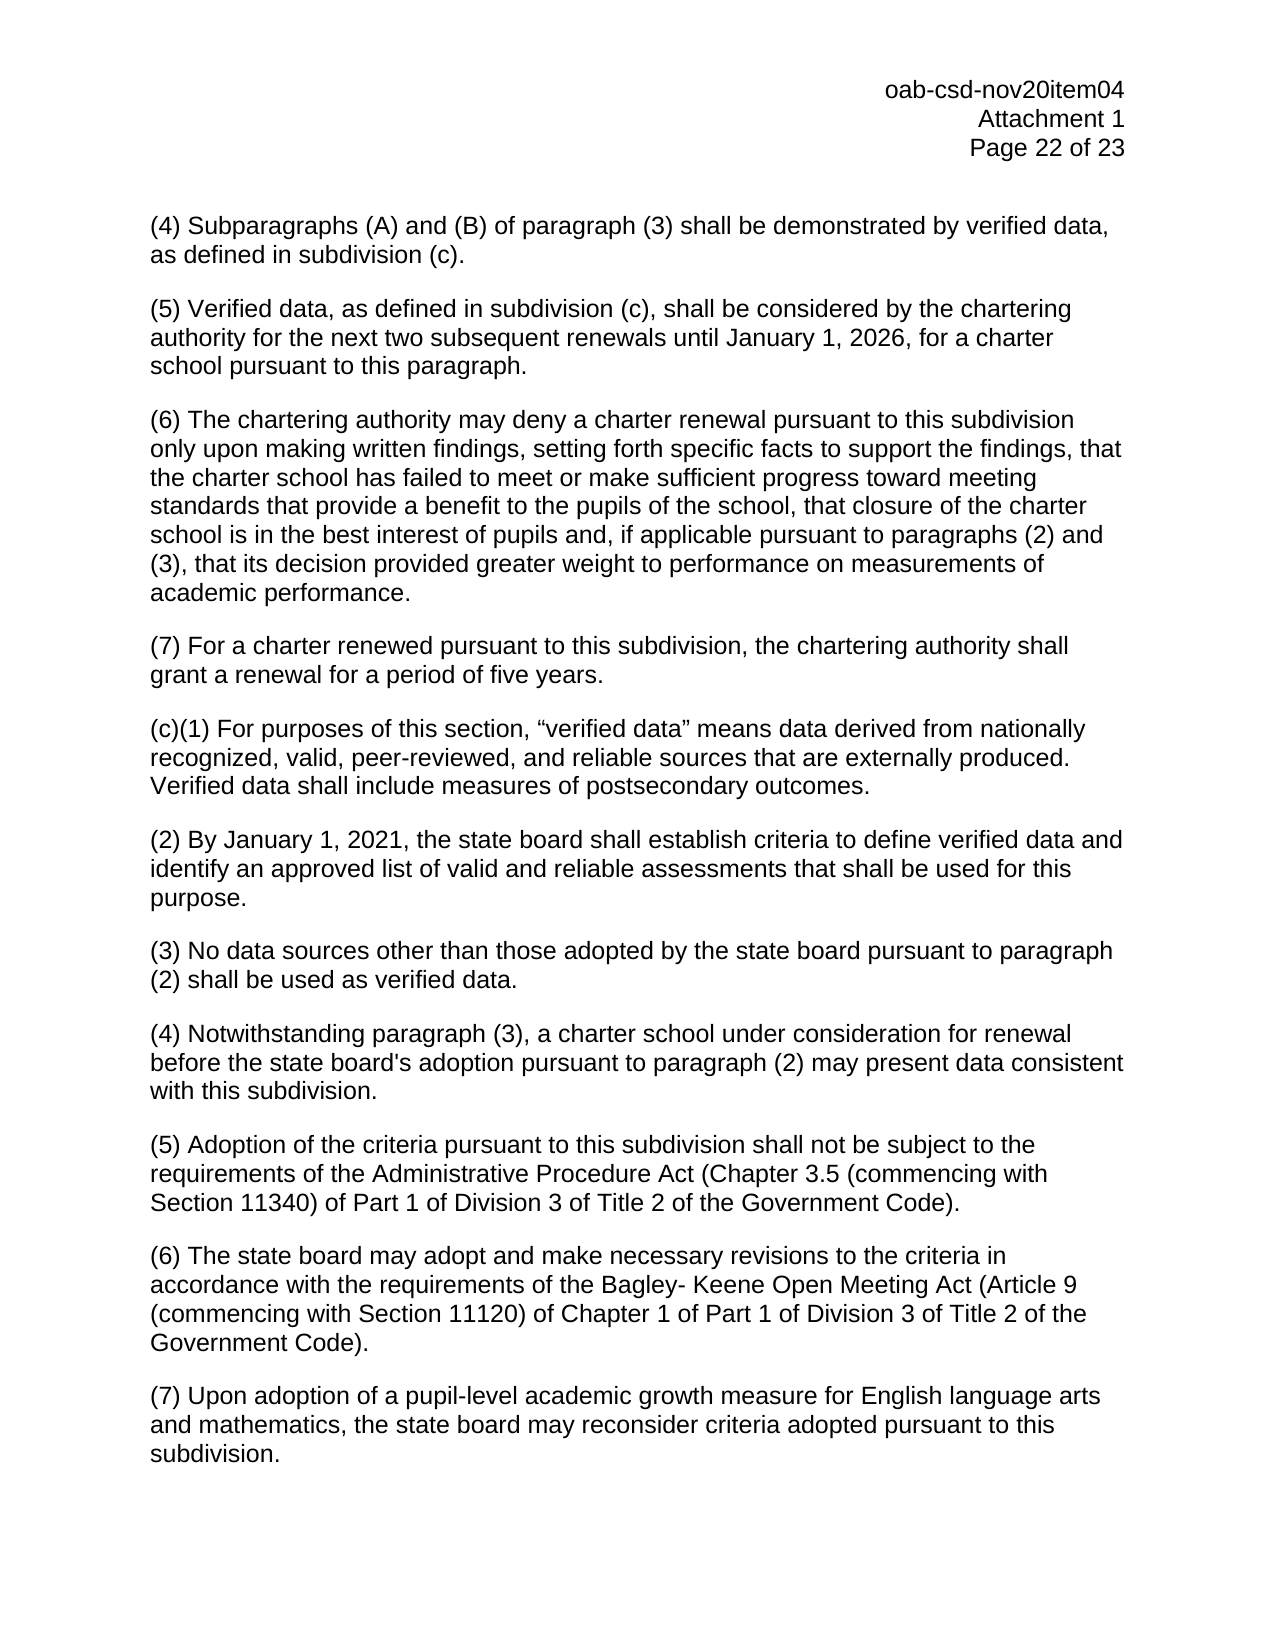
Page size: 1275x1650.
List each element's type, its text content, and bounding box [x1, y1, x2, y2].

text (2) By January 1, 2021, the state board shall establish criteria to define verified data and identify an approved list of valid and reliable assessments that shall be used for this purpose. [150, 825, 1125, 911]
text (4) Notwithstanding paragraph (3), a charter school under consideration for renewal before the state board's adoption pursuant to paragraph (2) may present data consistent with this subdivision. [150, 1019, 1125, 1105]
text (7) For a charter renewed pursuant to this subdivision, the chartering authority shall grant a renewal for a period of five years. [150, 631, 1125, 689]
text (7) Upon adoption of a pupil-level academic growth measure for English language arts and mathematics, the state board may reconsider criteria adopted pursuant to this subdivision. [150, 1381, 1125, 1467]
text (5) Adoption of the criteria pursuant to this subdivision shall not be subject to the requirements of the Administrative Procedure Act (Chapter 3.5 (commencing with Section 11340) of Part 1 of Division 3 of Title 2 of the Government Code). [150, 1130, 1125, 1216]
text (3) No data sources other than those adopted by the state board pursuant to paragraph (2) shall be used as verified data. [150, 936, 1125, 994]
text (6) The state board may adopt and make necessary revisions to the criteria in accordance with the requirements of the Bagley- Keene Open Meeting Act (Article 9 (commencing with Section 11120) of Chapter 1 of Part 1 of Division 3 of Title 2 of the Government Code). [150, 1241, 1125, 1356]
text (c)(1) For purposes of this section, “verified data” means data derived from nationally recognized, valid, peer-reviewed, and reliable sources that are externally produced. Verified data shall include measures of postsecondary outcomes. [150, 714, 1125, 800]
text (5) Verified data, as defined in subdivision (c), shall be considered by the chartering authority for the next two subsequent renewals until January 1, 2026, for a charter school pursuant to this paragraph. [150, 294, 1125, 380]
text (6) The chartering authority may deny a charter renewal pursuant to this subdivision only upon making written findings, setting forth specific facts to support the findings, that the charter school has failed to meet or make sufficient progress toward meeting standards that provide a benefit to the pupils of the school, that closure of the charter school is in the best interest of pupils and, if applicable pursuant to paragraphs (2) and (3), that its decision provided greater weight to performance on measurements of academic performance. [150, 405, 1125, 606]
text (4) Subparagraphs (A) and (B) of paragraph (3) shall be demonstrated by verified data, as defined in subdivision (c). [150, 211, 1125, 269]
